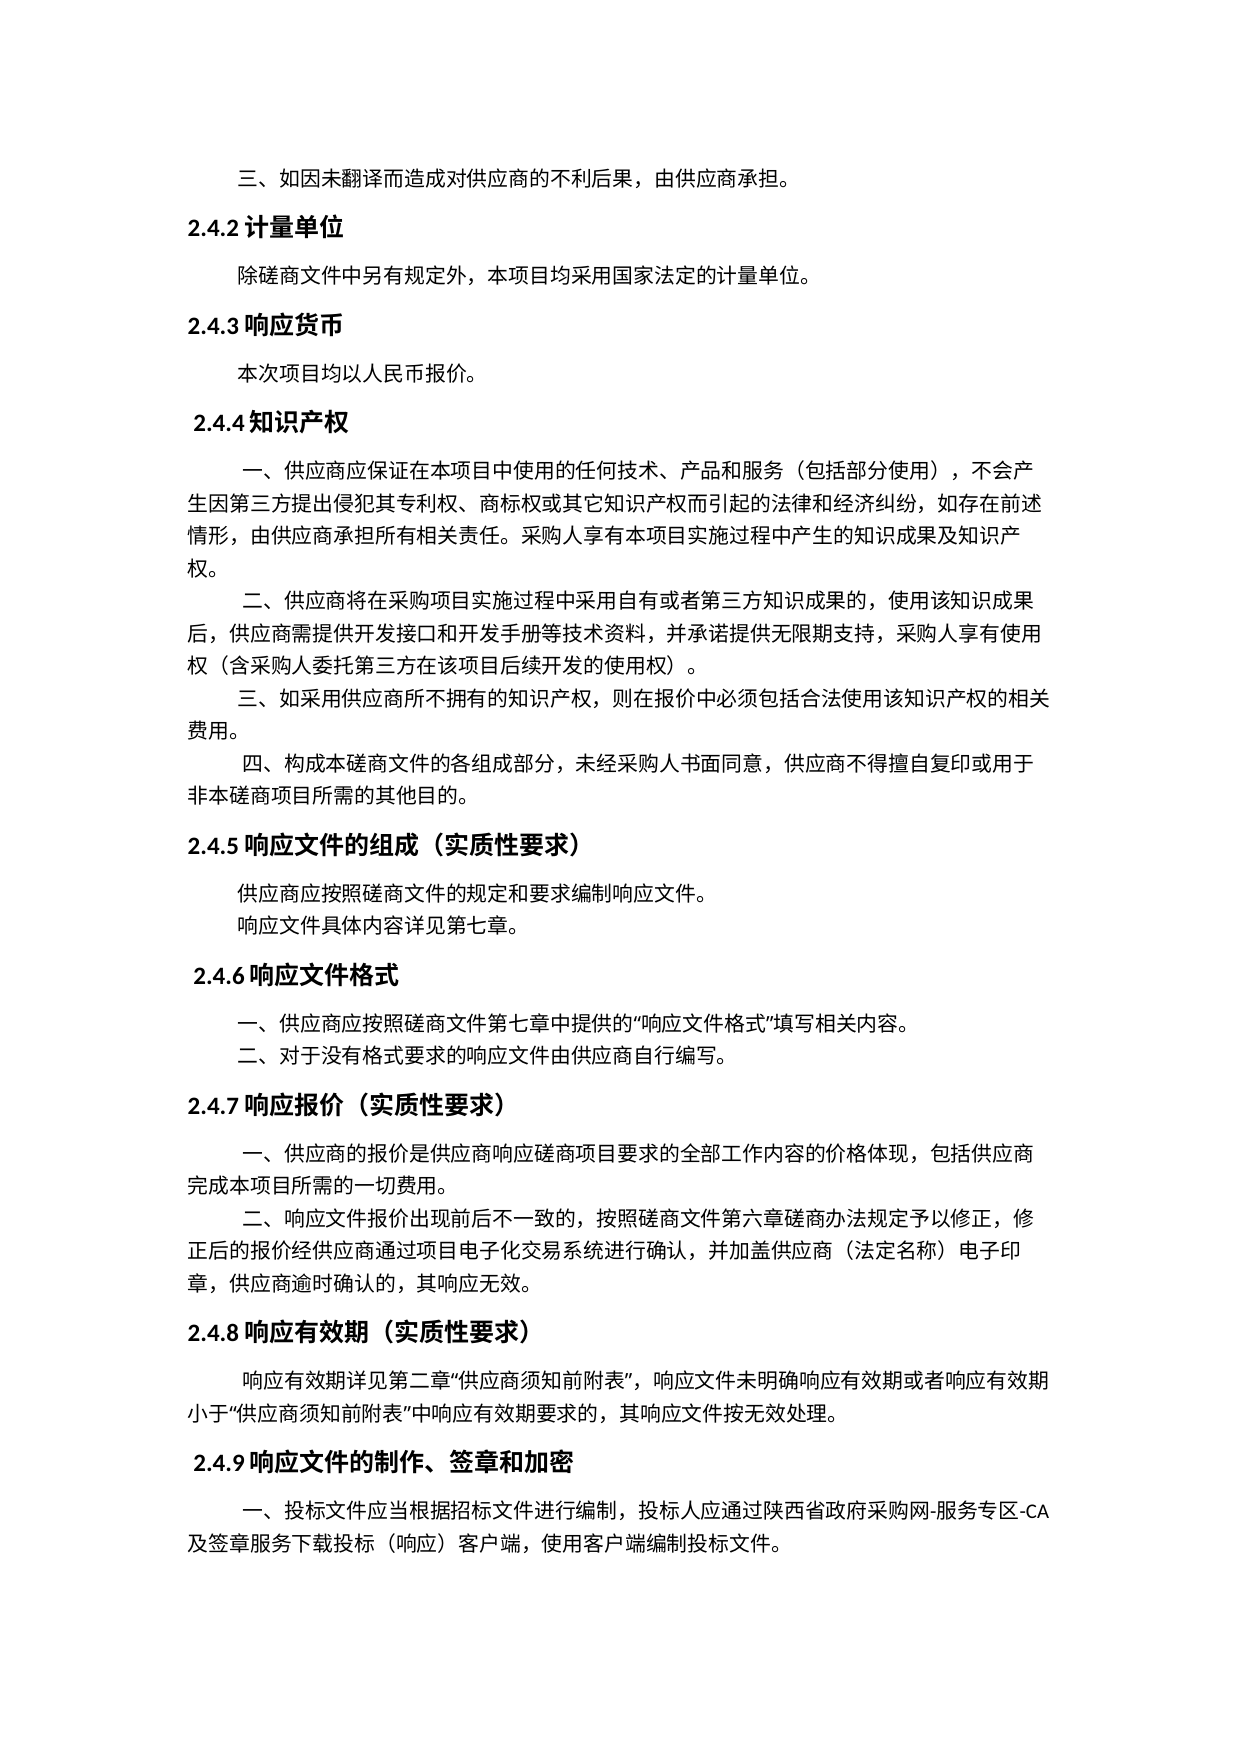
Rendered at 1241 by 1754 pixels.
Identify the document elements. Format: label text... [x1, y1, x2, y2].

text 2.4.9响应文件的制作、签章和加密 [187, 1429, 1053, 1494]
text 响应有效期详见第二章“供应商须知前附表”，响应文件未明确响应有效期或者响应有效期小于“供应商须知前附表”中响应有效期要求的，其响应文件按无效处理。 [187, 1364, 1053, 1429]
text 2.4.7响应报价（实质性要求） [187, 1072, 1053, 1137]
text 除磋商文件中另有规定外，本项目均采用国家法定的计量单位。 [187, 259, 1053, 292]
text 2.4.3响应货币 [187, 292, 1053, 357]
text 一、供应商应保证在本项目中使用的任何技术、产品和服务（包括部分使用），不会产生因第三方提出侵犯其专利权、商标权或其它知识产权而引起的法律和经济纠纷，如存在前述情形，由供应商承担所有相关责任。采购人享有本项目实施过程中产生的知识成果及知识产权。 [187, 454, 1053, 584]
text 三、如因未翻译而造成对供应商的不利后果，由供应商承担。 [187, 162, 1053, 194]
text 二、对于没有格式要求的响应文件由供应商自行编写。 [187, 1039, 1053, 1072]
text 2.4.6响应文件格式 [187, 942, 1053, 1007]
text 二、供应商将在采购项目实施过程中采用自有或者第三方知识成果的，使用该知识成果后，供应商需提供开发接口和开发手册等技术资料，并承诺提供无限期支持，采购人享有使用权（含采购人委托第三方在该项目后续开发的使用权）。 [187, 584, 1053, 682]
text 二、响应文件报价出现前后不一致的，按照磋商文件第六章磋商办法规定予以修正，修正后的报价经供应商通过项目电子化交易系统进行确认，并加盖供应商（法定名称）电子印章，供应商逾时确认的，其响应无效。 [187, 1202, 1053, 1299]
text 一、供应商的报价是供应商响应磋商项目要求的全部工作内容的价格体现，包括供应商完成本项目所需的一切费用。 [187, 1137, 1053, 1202]
text 2.4.8响应有效期（实质性要求） [187, 1299, 1053, 1364]
text 供应商应按照磋商文件的规定和要求编制响应文件。 [187, 877, 1053, 909]
text 响应文件具体内容详见第七章。 [187, 909, 1053, 942]
text 四、构成本磋商文件的各组成部分，未经采购人书面同意，供应商不得擅自复印或用于非本磋商项目所需的其他目的。 [187, 747, 1053, 812]
text 2.4.5响应文件的组成（实质性要求） [187, 812, 1053, 877]
text 三、如采用供应商所不拥有的知识产权，则在报价中必须包括合法使用该知识产权的相关费用。 [187, 682, 1053, 747]
text 2.4.2计量单位 [187, 194, 1053, 259]
text 本次项目均以人民币报价。 [187, 357, 1053, 389]
text 一、投标文件应当根据招标文件进行编制，投标人应通过陕西省政府采购网-服务专区-CA及签章服务下载投标（响应）客户端，使用客户端编制投标文件。 [187, 1494, 1053, 1559]
text 一、供应商应按照磋商文件第七章中提供的“响应文件格式”填写相关内容。 [187, 1007, 1053, 1039]
text 2.4.4知识产权 [187, 389, 1053, 454]
